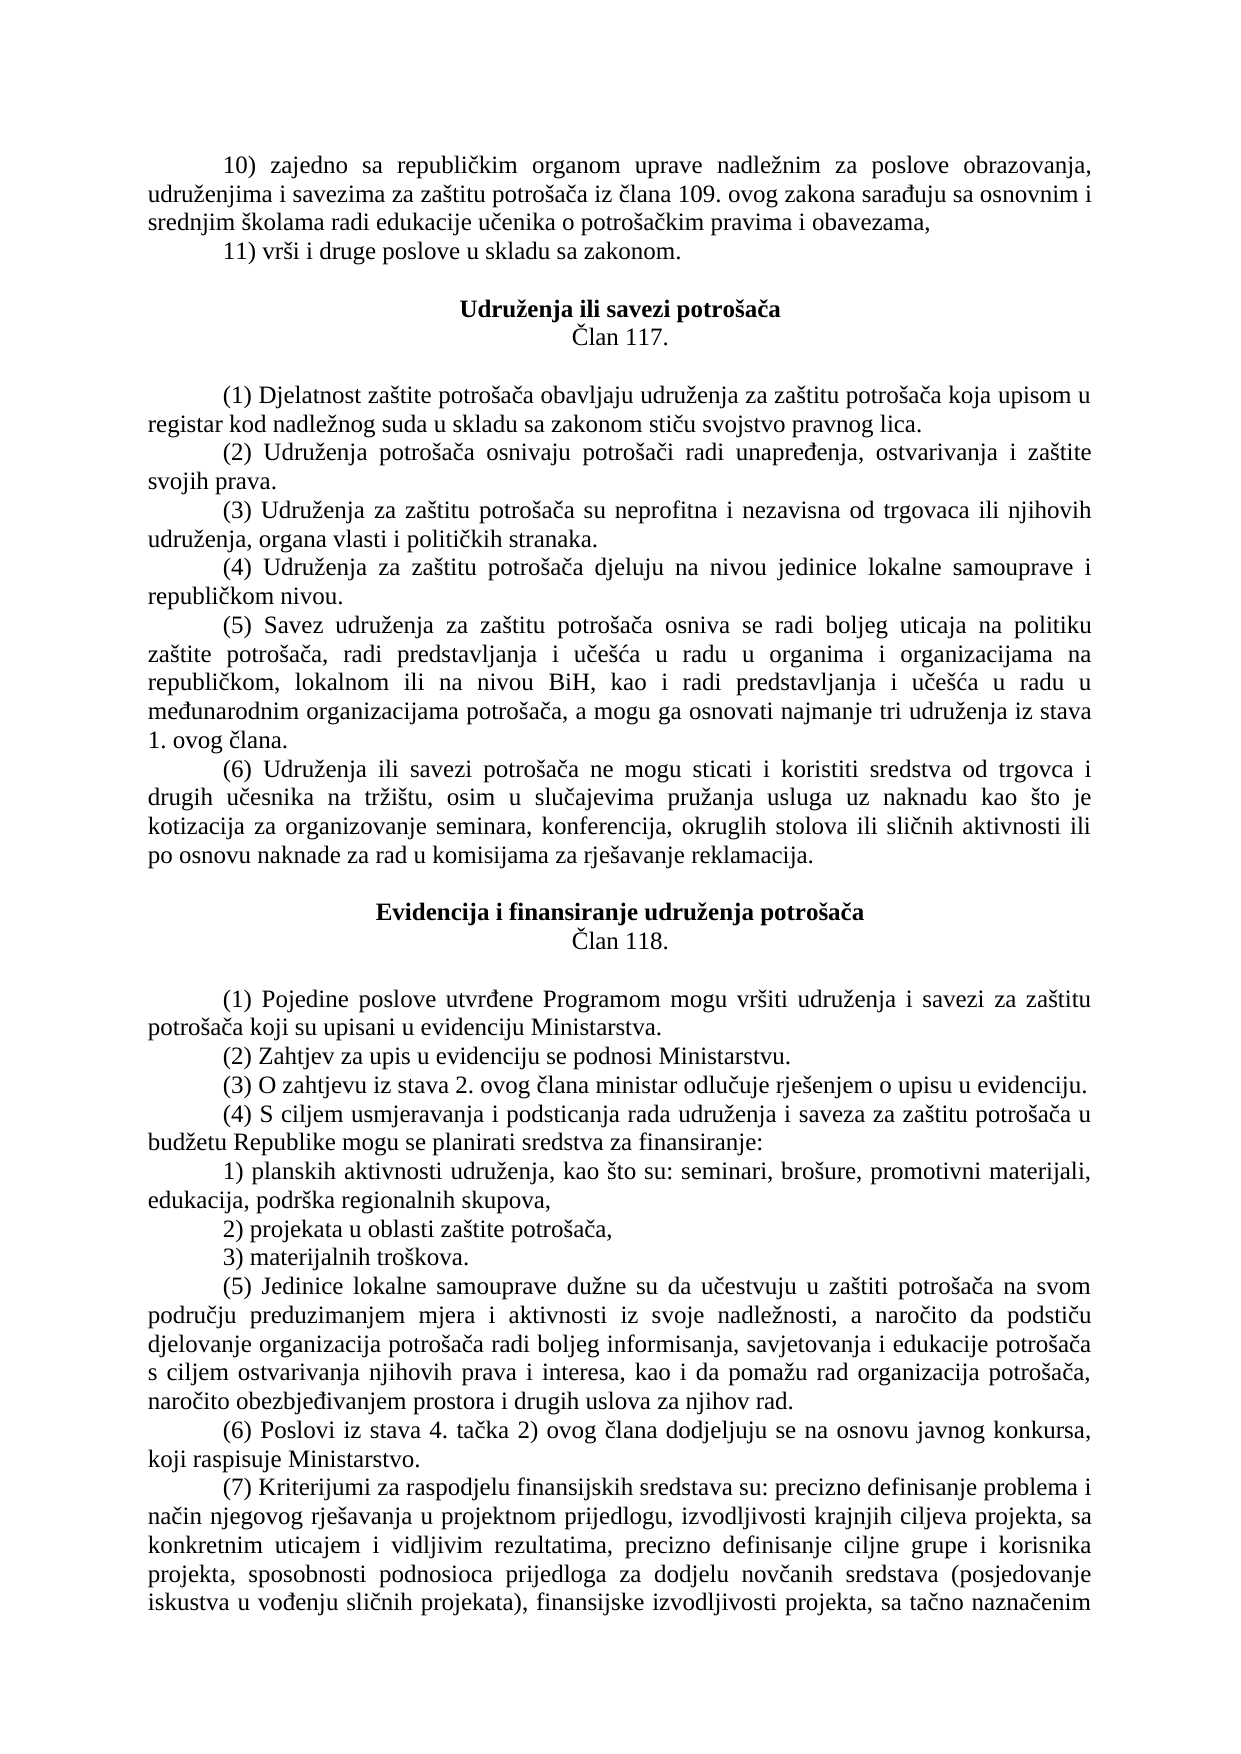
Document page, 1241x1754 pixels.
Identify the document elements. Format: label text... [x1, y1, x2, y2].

text Član 117. [148, 322, 1092, 351]
text (5) Savez udruženja za zaštitu potrošača osniva se radi boljeg uticaja na politiku zaštite potrošača, radi predstavljanja i učešća u radu u organima i organizacijama na republičkom, lokalnom ili na nivou BiH, kao i radi predstavljanja i učešća u radu u međunarodnim organizacijama potrošača, a mogu ga osnovati najmanje tri udruženja iz stava 1. ovog člana. [148, 610, 1092, 754]
text 10) zajedno sa republičkim organom uprave nadležnim za poslove obrazovanja, udruženjima i savezima za zaštitu potrošača iz člana 109. ovog zakona sarađuju sa osnovnim i srednjim školama radi edukacije učenika o potrošačkim pravima i obavezama, [148, 150, 1092, 236]
text 3) materijalnih troškova. [148, 1242, 1092, 1271]
text (5) Jedinice lokalne samouprave dužne su da učestvuju u zaštiti potrošača na svom području preduzimanjem mjera i aktivnosti iz svoje nadležnosti, a naročito da podstiču djelovanje organizacija potrošača radi boljeg informisanja, savjetovanja i edukacije potrošača s ciljem ostvarivanja njihovih prava i interesa, kao i da pomažu rad organizacija potrošača, naročito obezbjeđivanjem prostora i drugih uslova za njihov rad. [148, 1271, 1092, 1415]
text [148, 1472, 1092, 1616]
text (6) Udruženja ili savezi potrošača ne mogu sticati i koristiti sredstva od trgovca i drugih učesnika na tržištu, osim u slučajevima pružanja usluga uz naknadu kao što je kotizacija za organizovanje seminara, konferencija, okruglih stolova ili sličnih aktivnosti ili po osnovu naknade za rad u komisijama za rješavanje reklamacija. [148, 754, 1092, 869]
text (6) Poslovi iz stava 4. tačka 2) ovog člana dodjeljuju se na osnovu javnog konkursa, koji raspisuje Ministarstvo. [148, 1415, 1092, 1472]
text (1) Pojedine poslove utvrđene Programom mogu vršiti udruženja i savezi za zaštitu potrošača koji su upisani u evidenciju Ministarstva. [148, 984, 1092, 1041]
text 2) projekata u oblasti zaštite potrošača, [148, 1214, 1092, 1242]
text 1) planskih aktivnosti udruženja, kao što su: seminari, brošure, promotivni materijali, edukacija, podrška regionalnih skupova, [148, 1156, 1092, 1214]
text Evidencija i finansiranje udruženja potrošača [148, 897, 1092, 926]
text Član 118. [148, 926, 1092, 955]
text (2) Zahtjev za upis u evidenciju se podnosi Ministarstvu. [148, 1041, 1092, 1070]
text 11) vrši i druge poslove u skladu sa zakonom. [148, 236, 1092, 265]
text (4) S ciljem usmjeravanja i podsticanja rada udruženja i saveza za zaštitu potrošača u budžetu Republike mogu se planirati sredstva za finansiranje: [148, 1099, 1092, 1156]
text (3) Udruženja za zaštitu potrošača su neprofitna i nezavisna od trgovaca ili njihovih udruženja, organa vlasti i političkih stranaka. [148, 495, 1092, 552]
text (3) O zahtjevu iz stava 2. ovog člana ministar odlučuje rješenjem o upisu u evidenciju. [148, 1070, 1092, 1099]
text (4) Udruženja za zaštitu potrošača djeluju na nivou jedinice lokalne samouprave i republičkom nivou. [148, 552, 1092, 610]
text Udruženja ili savezi potrošača [148, 294, 1092, 322]
text (2) Udruženja potrošača osnivaju potrošači radi unapređenja, ostvarivanja i zaštite svojih prava. [148, 437, 1092, 495]
text (1) Djelatnost zaštite potrošača obavljaju udruženja za zaštitu potrošača koja upisom u registar kod nadležnog suda u skladu sa zakonom stiču svojstvo pravnog lica. [148, 380, 1092, 437]
